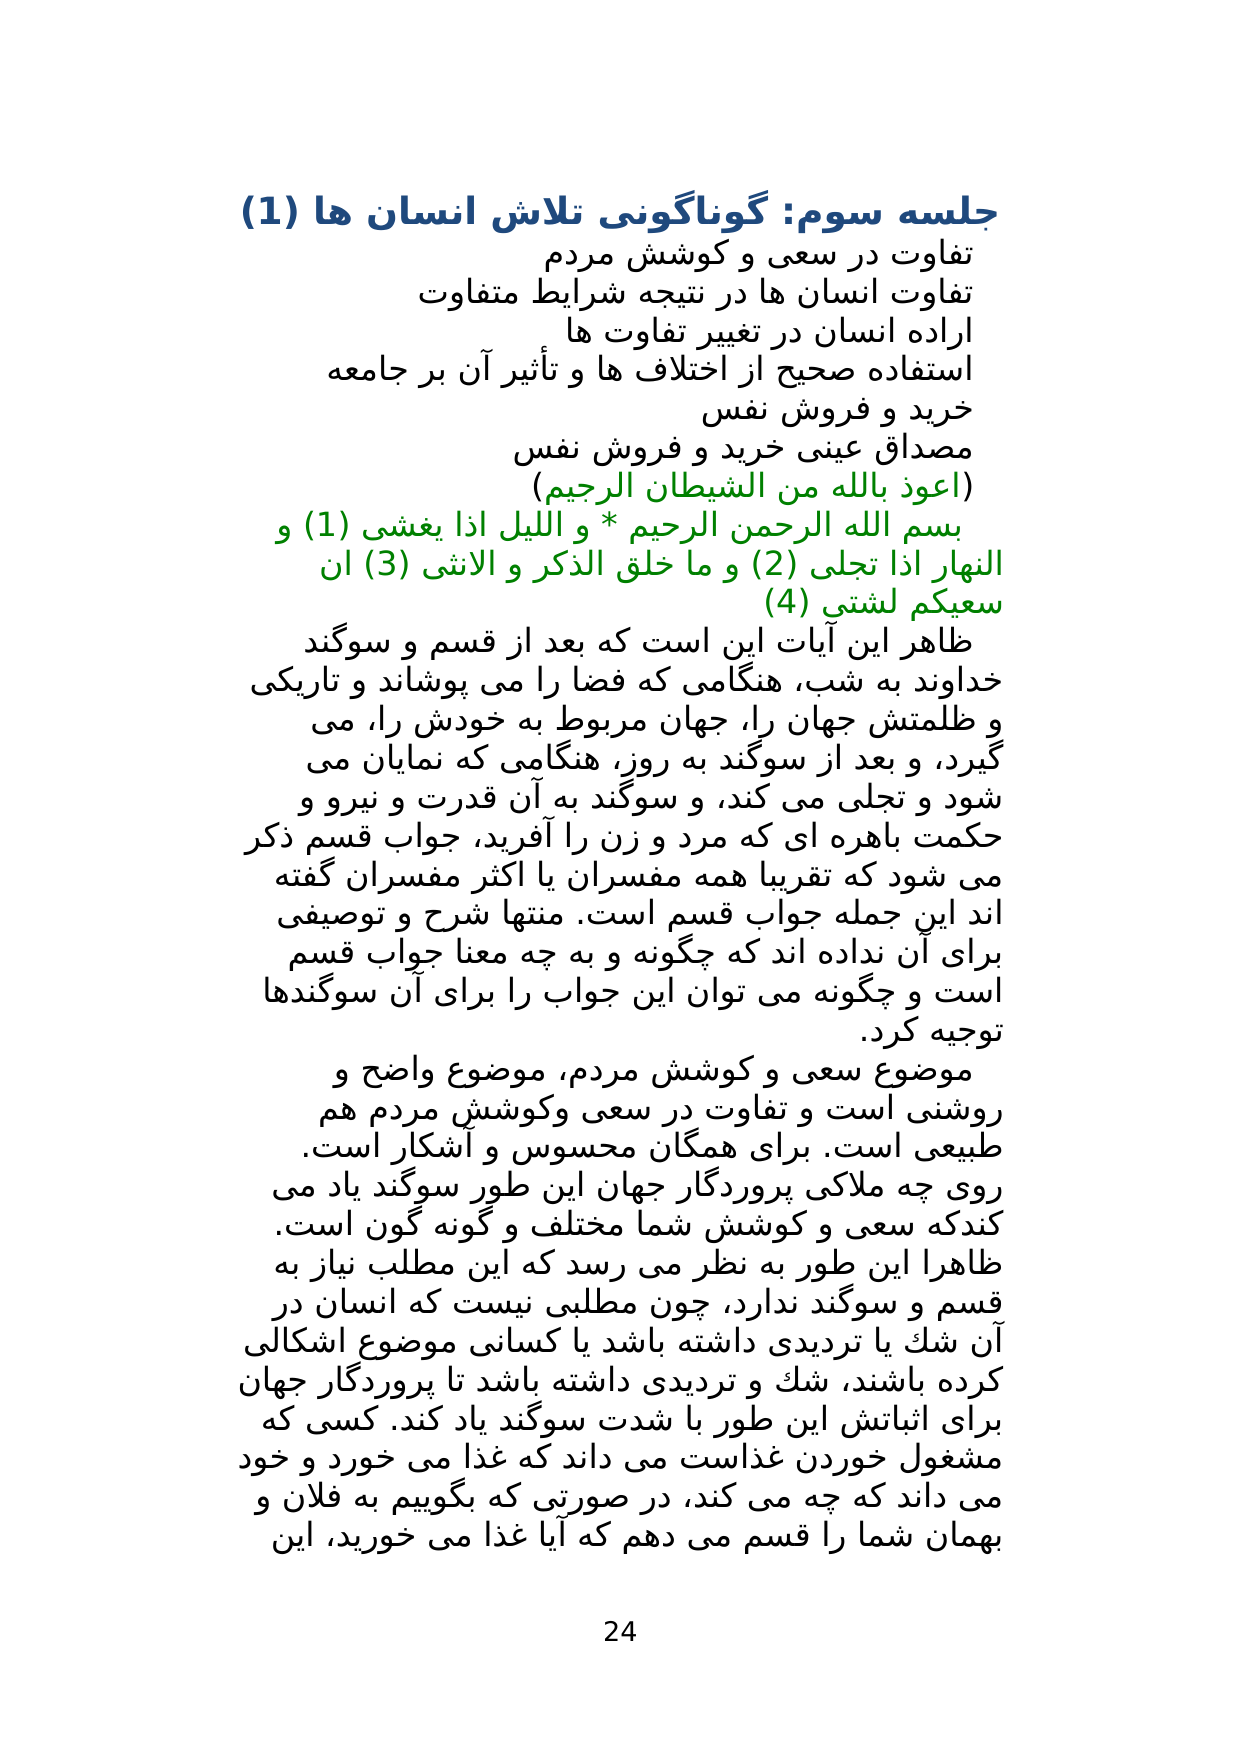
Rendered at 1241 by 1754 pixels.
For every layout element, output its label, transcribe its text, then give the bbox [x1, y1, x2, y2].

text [236, 1049, 1004, 1554]
text بسم الله الرحمن الرحيم * و الليل اذا يغشى (1) و النهار اذا تجلى (2) و ما خلق الذكر و الانثى (3) ان سعيكم لشتى (4) [236, 505, 1004, 622]
text استفاده صحيح از اختلاف ها و تأثير آن بر جامعه [236, 350, 1004, 389]
text تفاوت انسان ها در نتيجه شرايط متفاوت [236, 272, 1004, 311]
text تفاوت در سعى و كوشش مردم [236, 233, 1004, 272]
text خريد و فروش نفس [236, 389, 1004, 428]
text مصداق عينى خريد و فروش نفس [236, 428, 1004, 466]
text (اعوذ بالله من الشيطان الرجيم) [236, 466, 1004, 505]
subtitle جلسه سوم: گوناگونى تلاش انسان ها (1) [236, 190, 1004, 233]
text اراده انسان در تغيير تفاوت ها [236, 311, 1004, 350]
text ظاهر اين آيات اين است كه بعد از قسم و سوگند خداوند به شب، هنگامى كه فضا را مى پوشاند و تاريكى و ظلمتش جهان را، جهان مربوط به خودش را، مى گيرد، و بعد از سوگند به روز، هنگامى كه نمايان مى شود و تجلى مى كند، و سوگند به آن قدرت و نيرو و حكمت باهره اى كه مرد و زن را آفريد، جواب قسم ذكر مى شود كه تقريبا همه مفسران يا اكثر مفسران گفته اند اين جمله جواب قسم است. منتها شرح و توصيفى براى آن نداده اند كه چگونه و به چه معنا جواب قسم است و چگونه مى توان اين جواب را براى آن سوگندها توجيه كرد. [236, 622, 1004, 1049]
